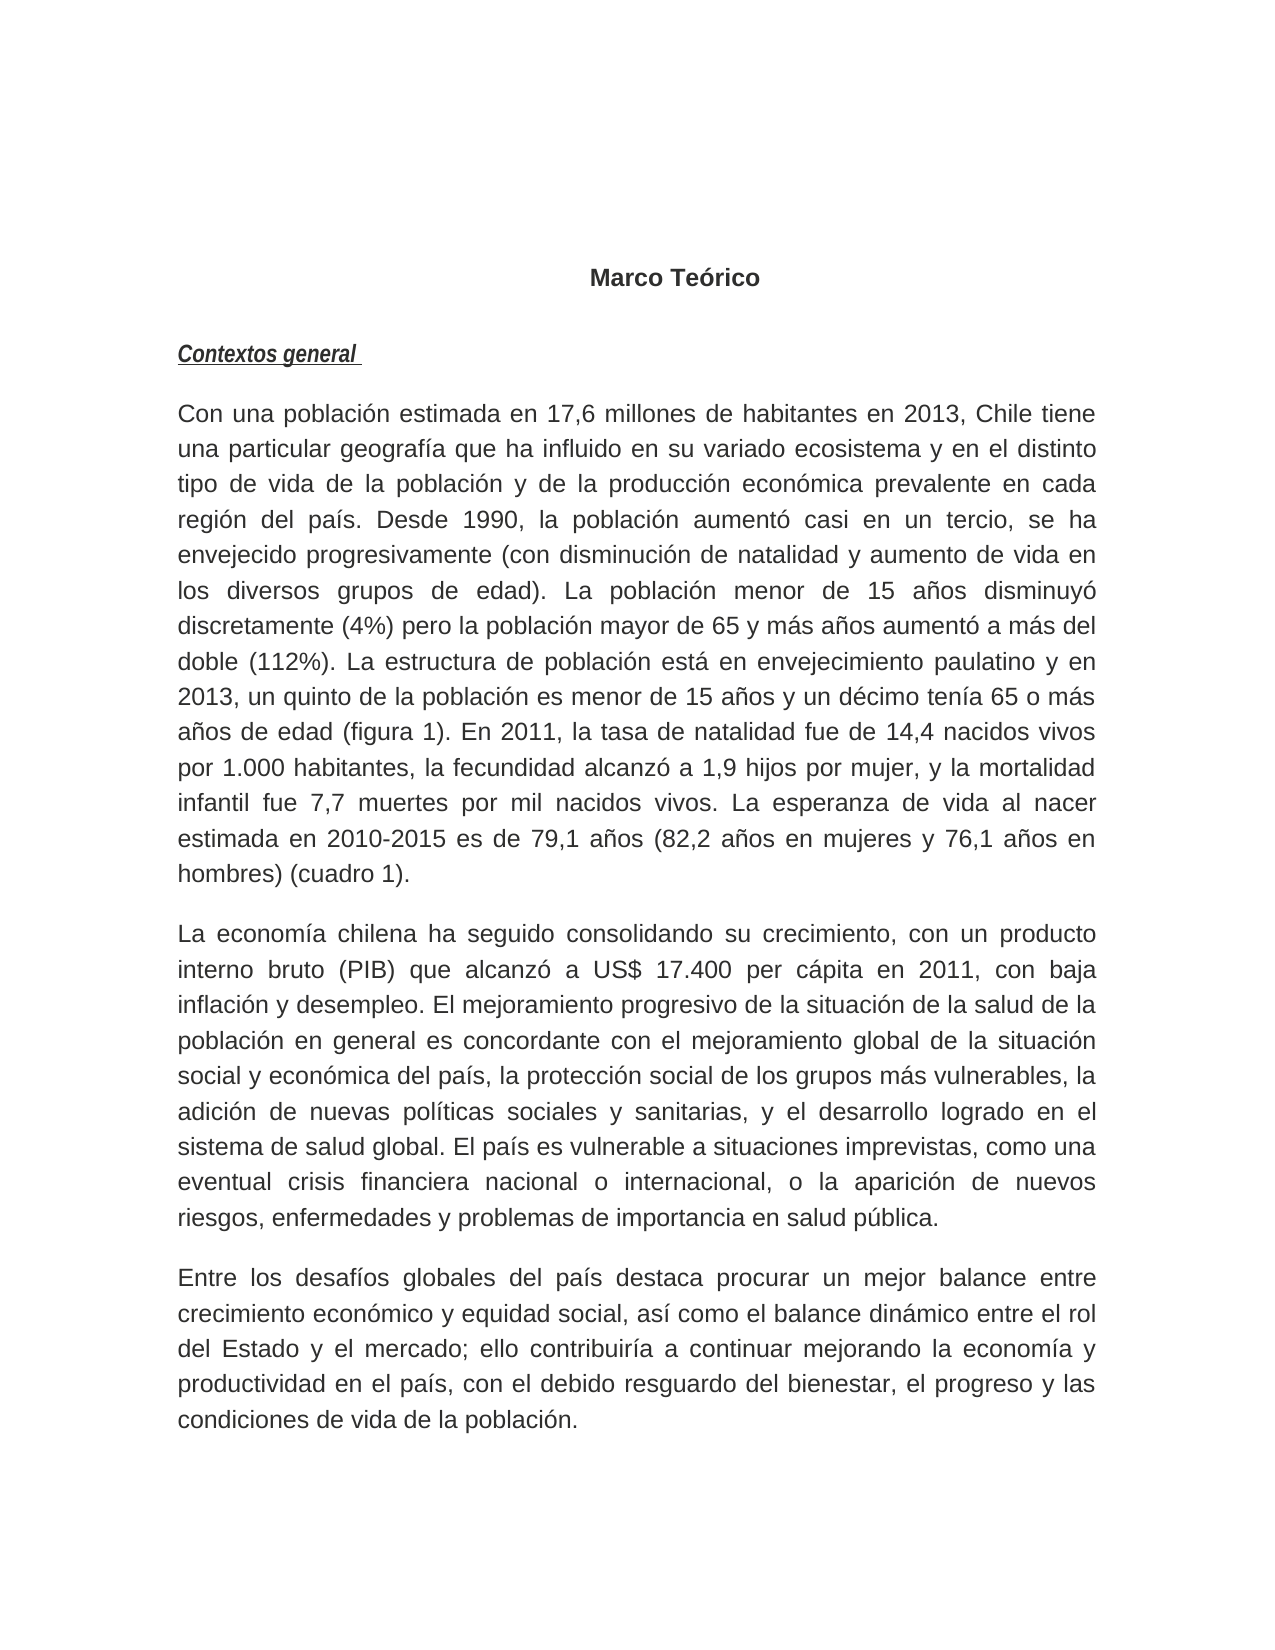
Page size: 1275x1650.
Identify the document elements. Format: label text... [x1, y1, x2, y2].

text Con una población estimada en 17,6 millones de habitantes en 2013, Chile tiene una particular geografía que ha influido en su variado ecosistema y en el distinto tipo de vida de la población y de la producción económica prevalente en cada región del país. Desde 1990, la población aumentó casi en un tercio, se ha envejecido progresivamente (con disminución de natalidad y aumento de vida en los diversos grupos de edad). La población menor de 15 años disminuyó discretamente (4%) pero la población mayor de 65 y más años aumentó a más del doble (112%). La estructura de población está en envejecimiento paulatino y en 2013, un quinto de la población es menor de 15 años y un décimo tenía 65 o más años de edad (figura 1). En 2011, la tasa de natalidad fue de 14,4 nacidos vivos por 1.000 habitantes, la fecundidad alcanzó a 1,9 hijos por mujer, y la mortalidad infantil fue 7,7 muertes por mil nacidos vivos. La esperanza de vida al nacer estimada en 2010-2015 es de 79,1 años (82,2 años en mujeres y 76,1 años en hombres) (cuadro 1). [177, 392, 1098, 888]
text La economía chilena ha seguido consolidando su crecimiento, con un producto interno bruto (PIB) que alcanzó a US$ 17.400 per cápita en 2011, con baja inflación y desempleo. El mejoramiento progresivo de la situación de la salud de la población en general es concordante con el mejoramiento global de la situación social y económica del país, la protección social de los grupos más vulnerables, la adición de nuevas políticas sociales y sanitarias, y el desarrollo logrado en el sistema de salud global. El país es vulnerable a situaciones imprevistas, como una eventual crisis financiera nacional o internacional, o la aparición de nuevos riesgos, enfermedades y problemas de importancia en salud pública. [177, 913, 1098, 1231]
list Marco Teórico [252, 263, 1098, 291]
text Contextos general [177, 339, 1098, 368]
text Entre los desafíos globales del país destaca procurar un mejor balance entre crecimiento económico y equidad social, así como el balance dinámico entre el rol del Estado y el mercado; ello contribuiría a continuar mejorando la economía y productividad en el país, con el debido resguardo del bienestar, el progreso y las condiciones de vida de la población. [177, 1256, 1098, 1433]
